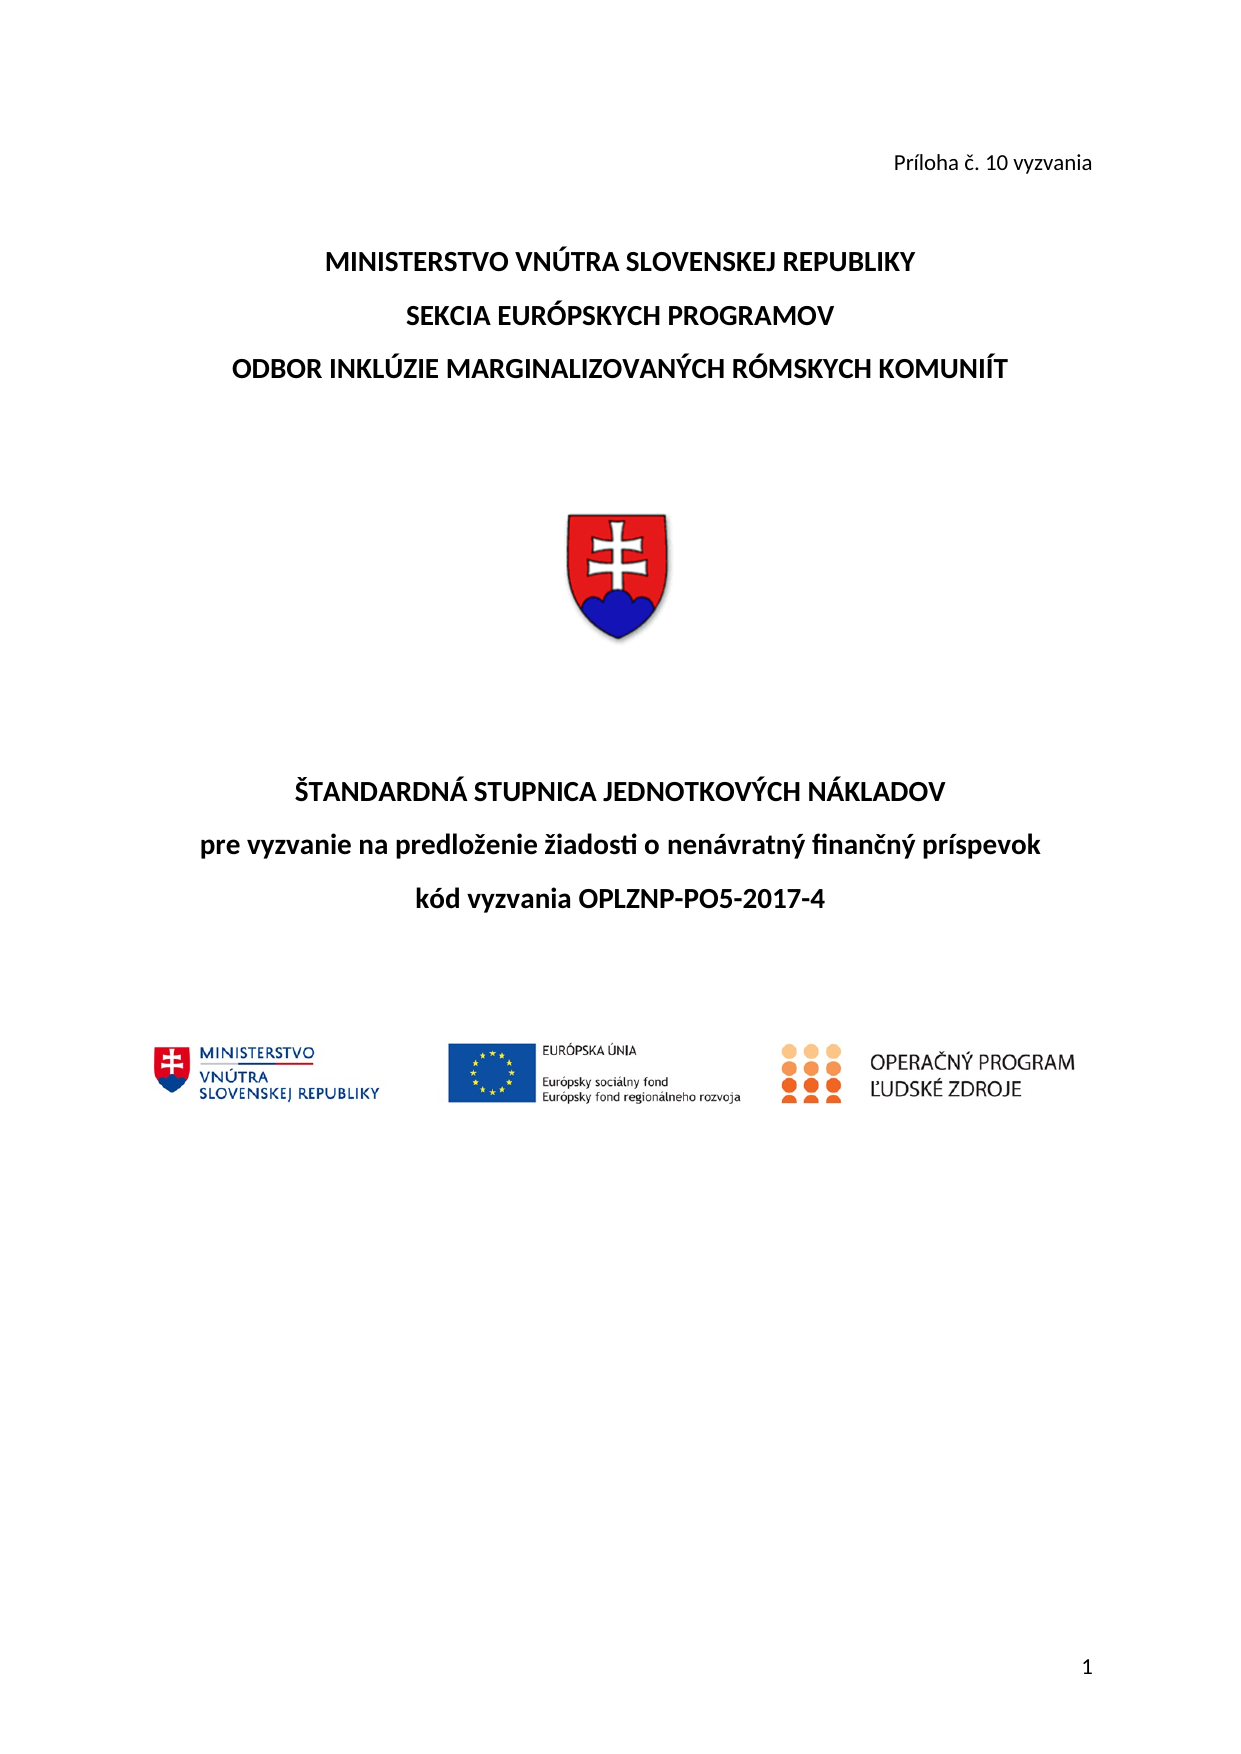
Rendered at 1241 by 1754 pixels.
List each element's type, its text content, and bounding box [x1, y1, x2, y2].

text ODBOR INKLÚZIE MARGINALIZOVANÝCH RÓMSKYCH KOMUNIÍT [148, 350, 1093, 386]
text SEKCIA EURÓPSKYCH PROGRAMOV [148, 297, 1093, 332]
text MINISTERSTVO VNÚTRA SLOVENSKEJ REPUBLIKY [148, 243, 1093, 279]
picture [563, 510, 677, 650]
text Príloha č. 10 vyzvania [148, 148, 1093, 176]
picture [147, 1040, 1093, 1107]
text kód vyzvania OPLZNP-PO5-2017-4 [148, 880, 1093, 915]
text pre vyzvanie na predloženie žiadosti o nenávratný finančný príspevok [148, 826, 1093, 862]
text ŠTANDARDNÁ STUPNICA JEDNOTKOVÝCH NÁKLADOV [148, 773, 1093, 808]
